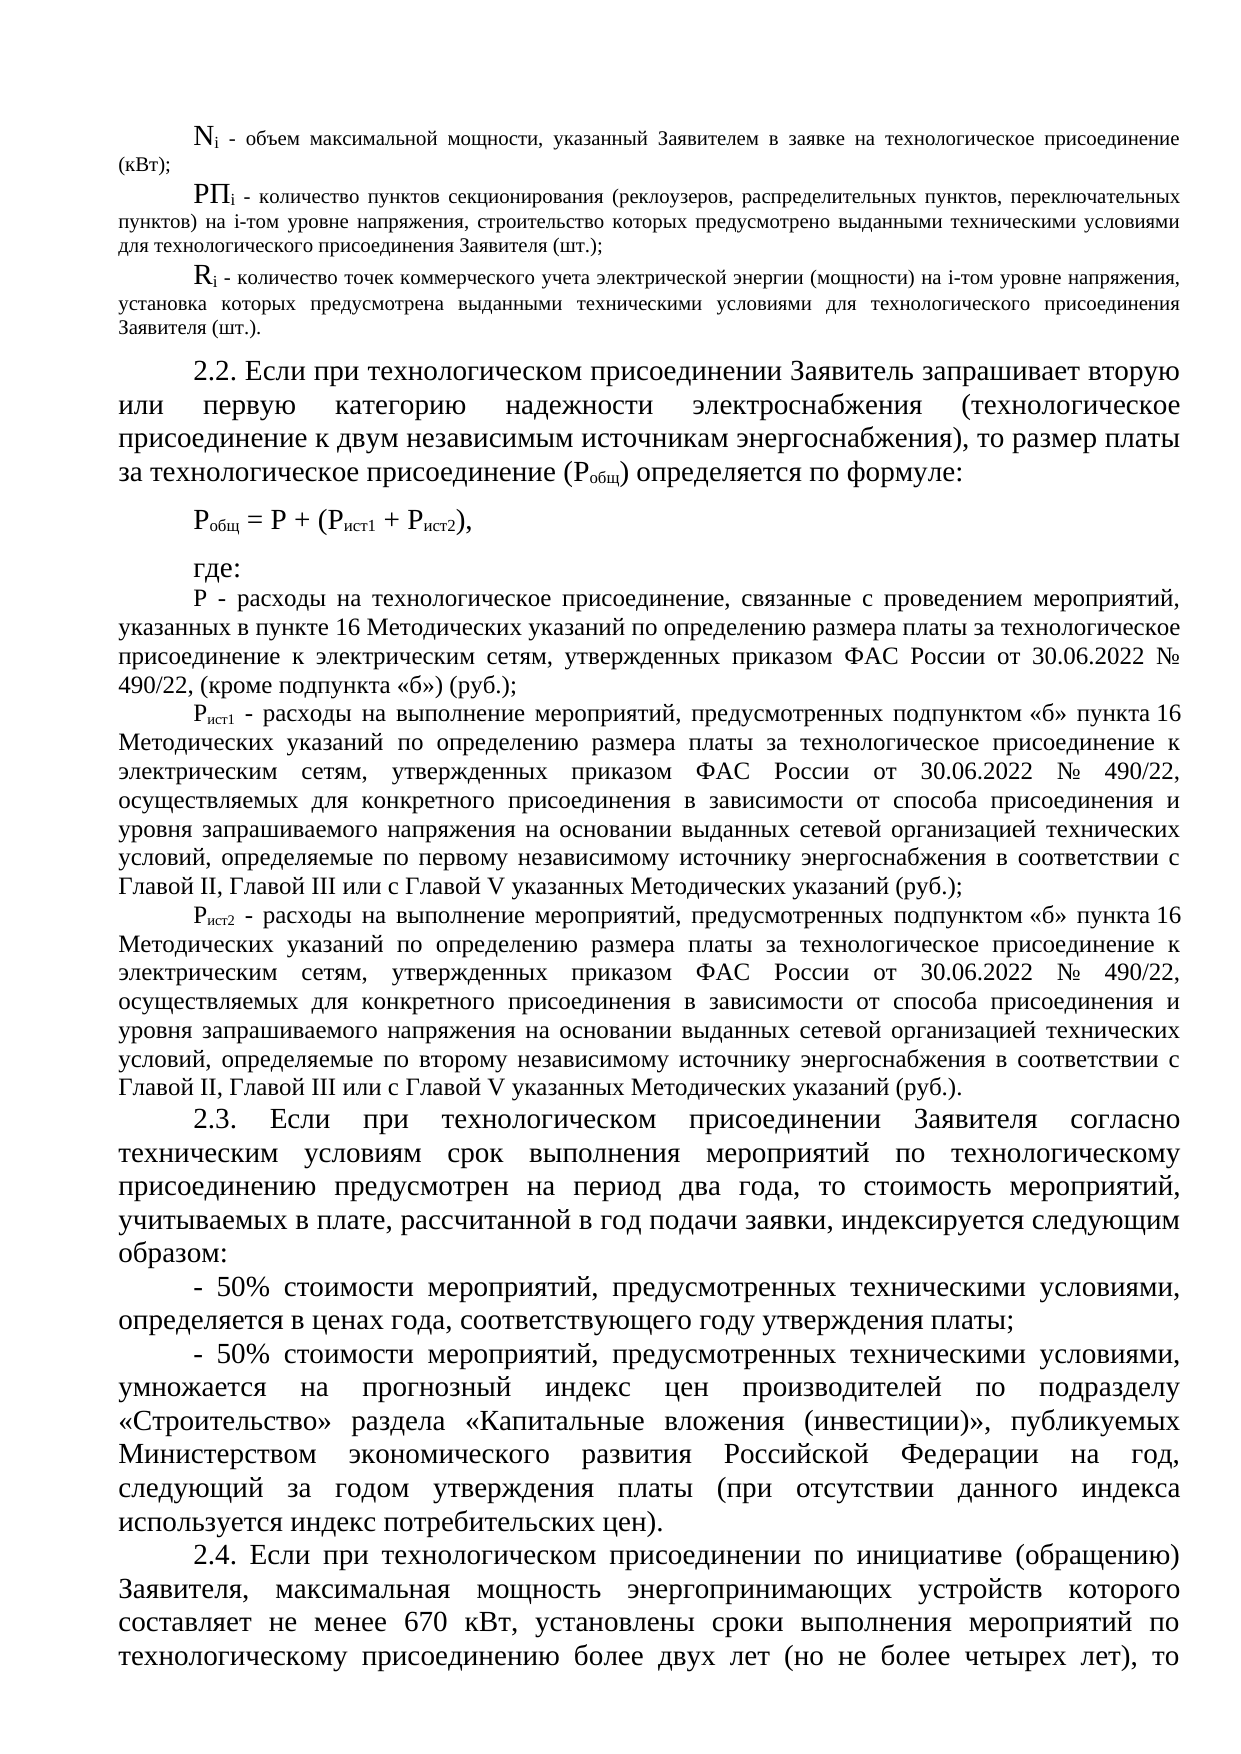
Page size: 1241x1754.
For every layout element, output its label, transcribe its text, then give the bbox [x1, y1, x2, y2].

text Ni - объем максимальной мощности, указанный Заявителем в заявке на технологическое присоединение (кВт); [118, 118, 1181, 176]
text Pист1 - расходы на выполнение мероприятий, предусмотренных подпунктом «б» пункта 16 Методических указаний по определению размера платы за технологическое присоединение к электрическим сетям, утвержденных приказом ФАС России от 30.06.2022 № 490/22, осуществляемых для конкретного присоединения в зависимости от способа присоединения и уровня запрашиваемого напряжения на основании выданных сетевой организацией технических условий, определяемые по первому независимому источнику энергоснабжения в соответствии с Главой II, Главой III или с Главой V указанных Методических указаний (руб.); [118, 698, 1181, 900]
text Pист2 - расходы на выполнение мероприятий, предусмотренных подпунктом «б» пункта 16 Методических указаний по определению размера платы за технологическое присоединение к электрическим сетям, утвержденных приказом ФАС России от 30.06.2022 № 490/22, осуществляемых для конкретного присоединения в зависимости от способа присоединения и уровня запрашиваемого напряжения на основании выданных сетевой организацией технических условий, определяемые по второму независимому источнику энергоснабжения в соответствии с Главой II, Главой III или с Главой V указанных Методических указаний (руб.). [118, 900, 1181, 1101]
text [118, 1537, 1181, 1671]
text - 50% стоимости мероприятий, предусмотренных техническими условиями, определяется в ценах года, соответствующего году утверждения платы; [118, 1269, 1181, 1336]
text РПi - количество пунктов секционирования (реклоузеров, распределительных пунктов, переключательных пунктов) на i-том уровне напряжения, строительство которых предусмотрено выданными техническими условиями для технологического присоединения Заявителя (шт.); [118, 176, 1181, 257]
text 2.2. Если при технологическом присоединении Заявитель запрашивает вторую или первую категорию надежности электроснабжения (технологическое присоединение к двум независимым источникам энергоснабжения), то размер платы за технологическое присоединение (Pобщ) определяется по формуле: [118, 353, 1181, 488]
text Ri - количество точек коммерческого учета электрической энергии (мощности) на i-том уровне напряжения, установка которых предусмотрена выданными техническими условиями для технологического присоединения Заявителя (шт.). [118, 257, 1181, 339]
text Pобщ = P + (Pист1 + Pист2), [118, 502, 1181, 536]
text - 50% стоимости мероприятий, предусмотренных техническими условиями, умножается на прогнозный индекс цен производителей по подразделу «Строительство» раздела «Капитальные вложения (инвестиции)», публикуемых Министерством экономического развития Российской Федерации на год, следующий за годом утверждения платы (при отсутствии данного индекса используется индекс потребительских цен). [118, 1336, 1181, 1537]
text 2.3. Если при технологическом присоединении Заявителя согласно техническим условиям срок выполнения мероприятий по технологическому присоединению предусмотрен на период два года, то стоимость мероприятий, учитываемых в плате, рассчитанной в год подачи заявки, индексируется следующим образом: [118, 1101, 1181, 1269]
text P - расходы на технологическое присоединение, связанные с проведением мероприятий, указанных в пункте 16 Методических указаний по определению размера платы за технологическое присоединение к электрическим сетям, утвержденных приказом ФАС России от 30.06.2022 № 490/22, (кроме подпункта «б») (руб.); [118, 583, 1181, 698]
text где: [118, 550, 1181, 583]
